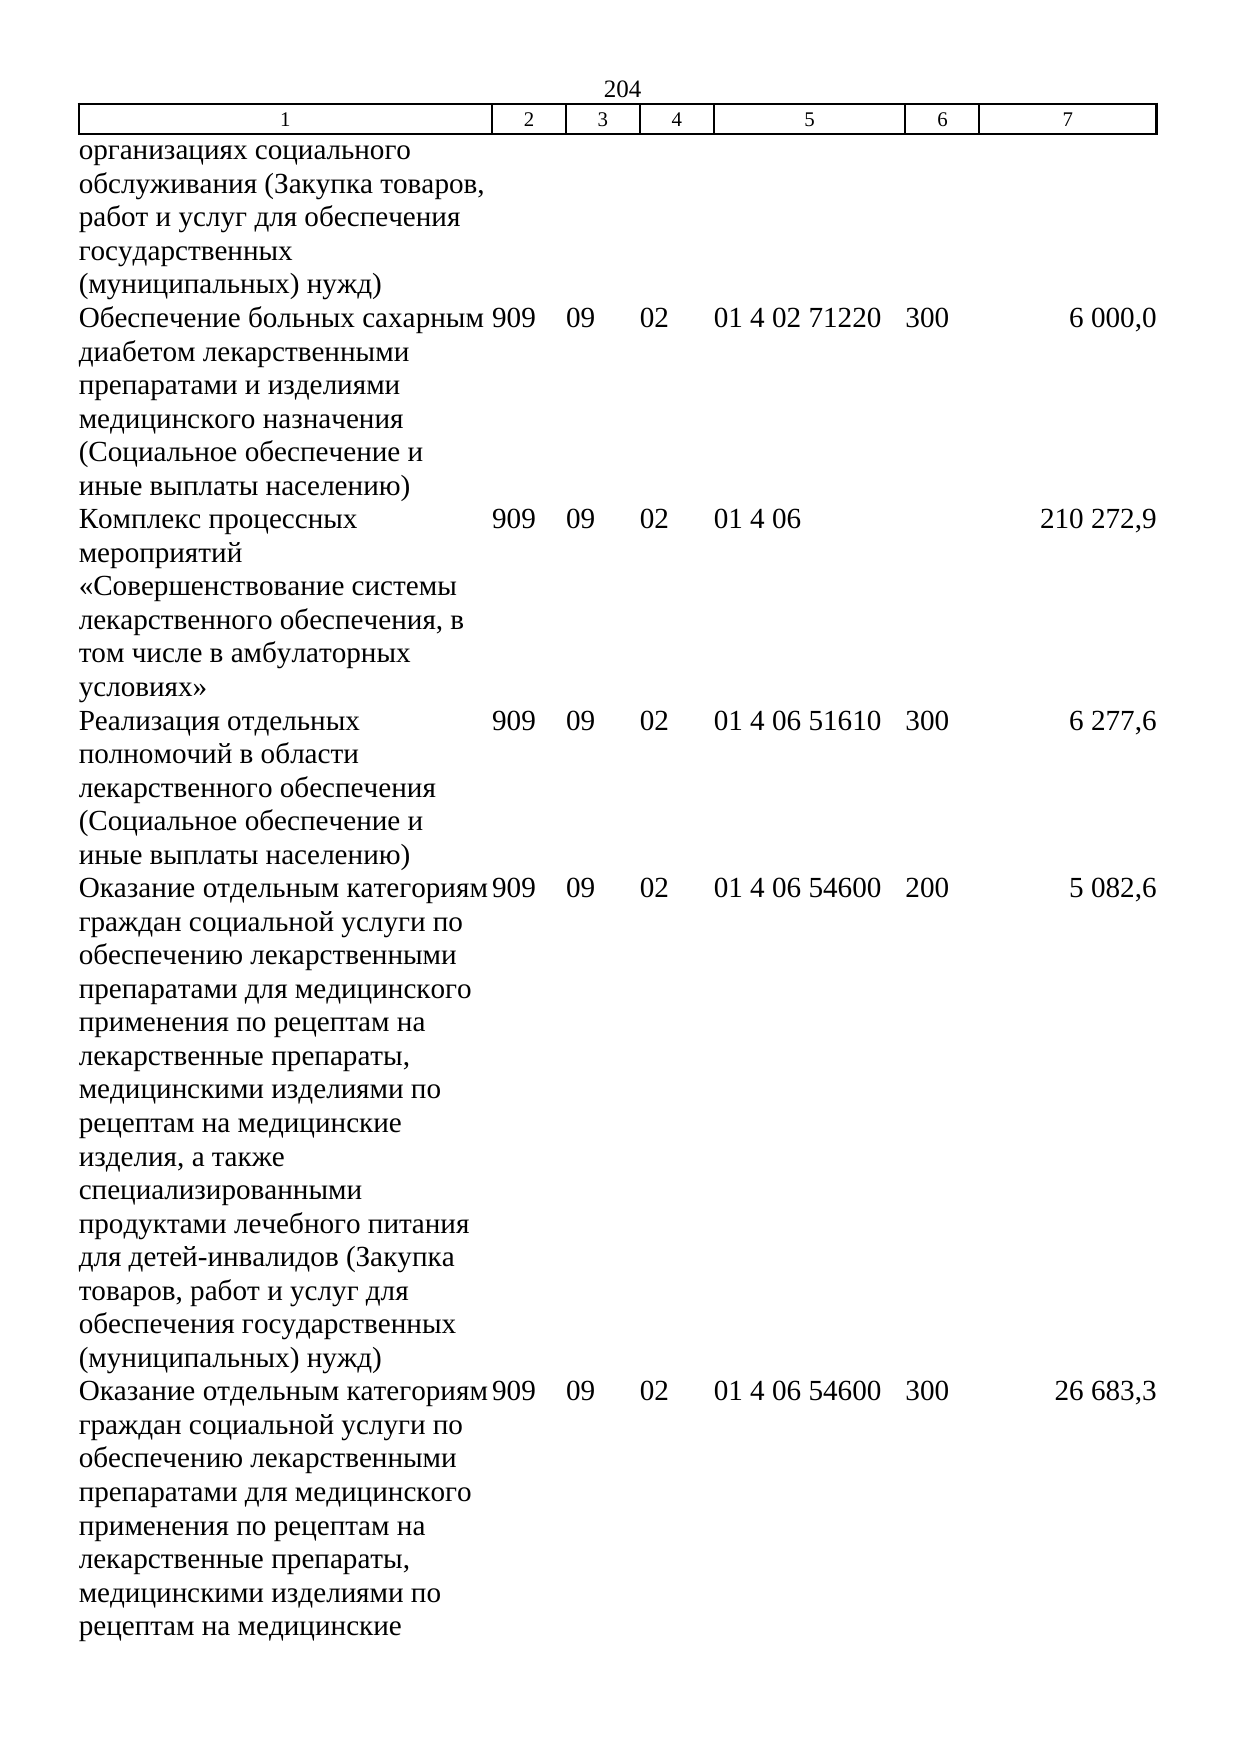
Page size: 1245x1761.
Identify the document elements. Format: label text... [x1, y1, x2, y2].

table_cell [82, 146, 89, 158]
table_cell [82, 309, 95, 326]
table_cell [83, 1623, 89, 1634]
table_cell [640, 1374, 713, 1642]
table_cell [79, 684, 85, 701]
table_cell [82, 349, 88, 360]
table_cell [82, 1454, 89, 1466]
table_header 3 [567, 105, 639, 132]
table_header 4 [641, 105, 713, 132]
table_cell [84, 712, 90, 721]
table_header 5 [715, 105, 904, 132]
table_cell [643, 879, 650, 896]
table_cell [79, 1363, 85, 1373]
table_header 6 [906, 105, 978, 132]
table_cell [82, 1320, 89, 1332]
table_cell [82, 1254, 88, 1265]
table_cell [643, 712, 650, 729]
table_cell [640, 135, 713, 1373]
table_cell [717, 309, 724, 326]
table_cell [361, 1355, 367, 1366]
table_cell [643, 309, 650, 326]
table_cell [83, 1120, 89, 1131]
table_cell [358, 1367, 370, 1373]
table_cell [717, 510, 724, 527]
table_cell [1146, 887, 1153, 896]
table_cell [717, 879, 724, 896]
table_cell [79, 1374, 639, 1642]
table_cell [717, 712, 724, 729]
table_header 7 [980, 105, 1155, 132]
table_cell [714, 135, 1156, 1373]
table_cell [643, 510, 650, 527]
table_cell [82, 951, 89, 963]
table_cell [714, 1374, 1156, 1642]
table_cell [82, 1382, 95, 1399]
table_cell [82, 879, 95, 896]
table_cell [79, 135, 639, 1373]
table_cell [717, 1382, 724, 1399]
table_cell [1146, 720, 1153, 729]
table_header 2 [493, 105, 565, 132]
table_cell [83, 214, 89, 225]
table_header 1 [80, 105, 491, 132]
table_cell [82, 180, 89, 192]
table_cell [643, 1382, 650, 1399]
